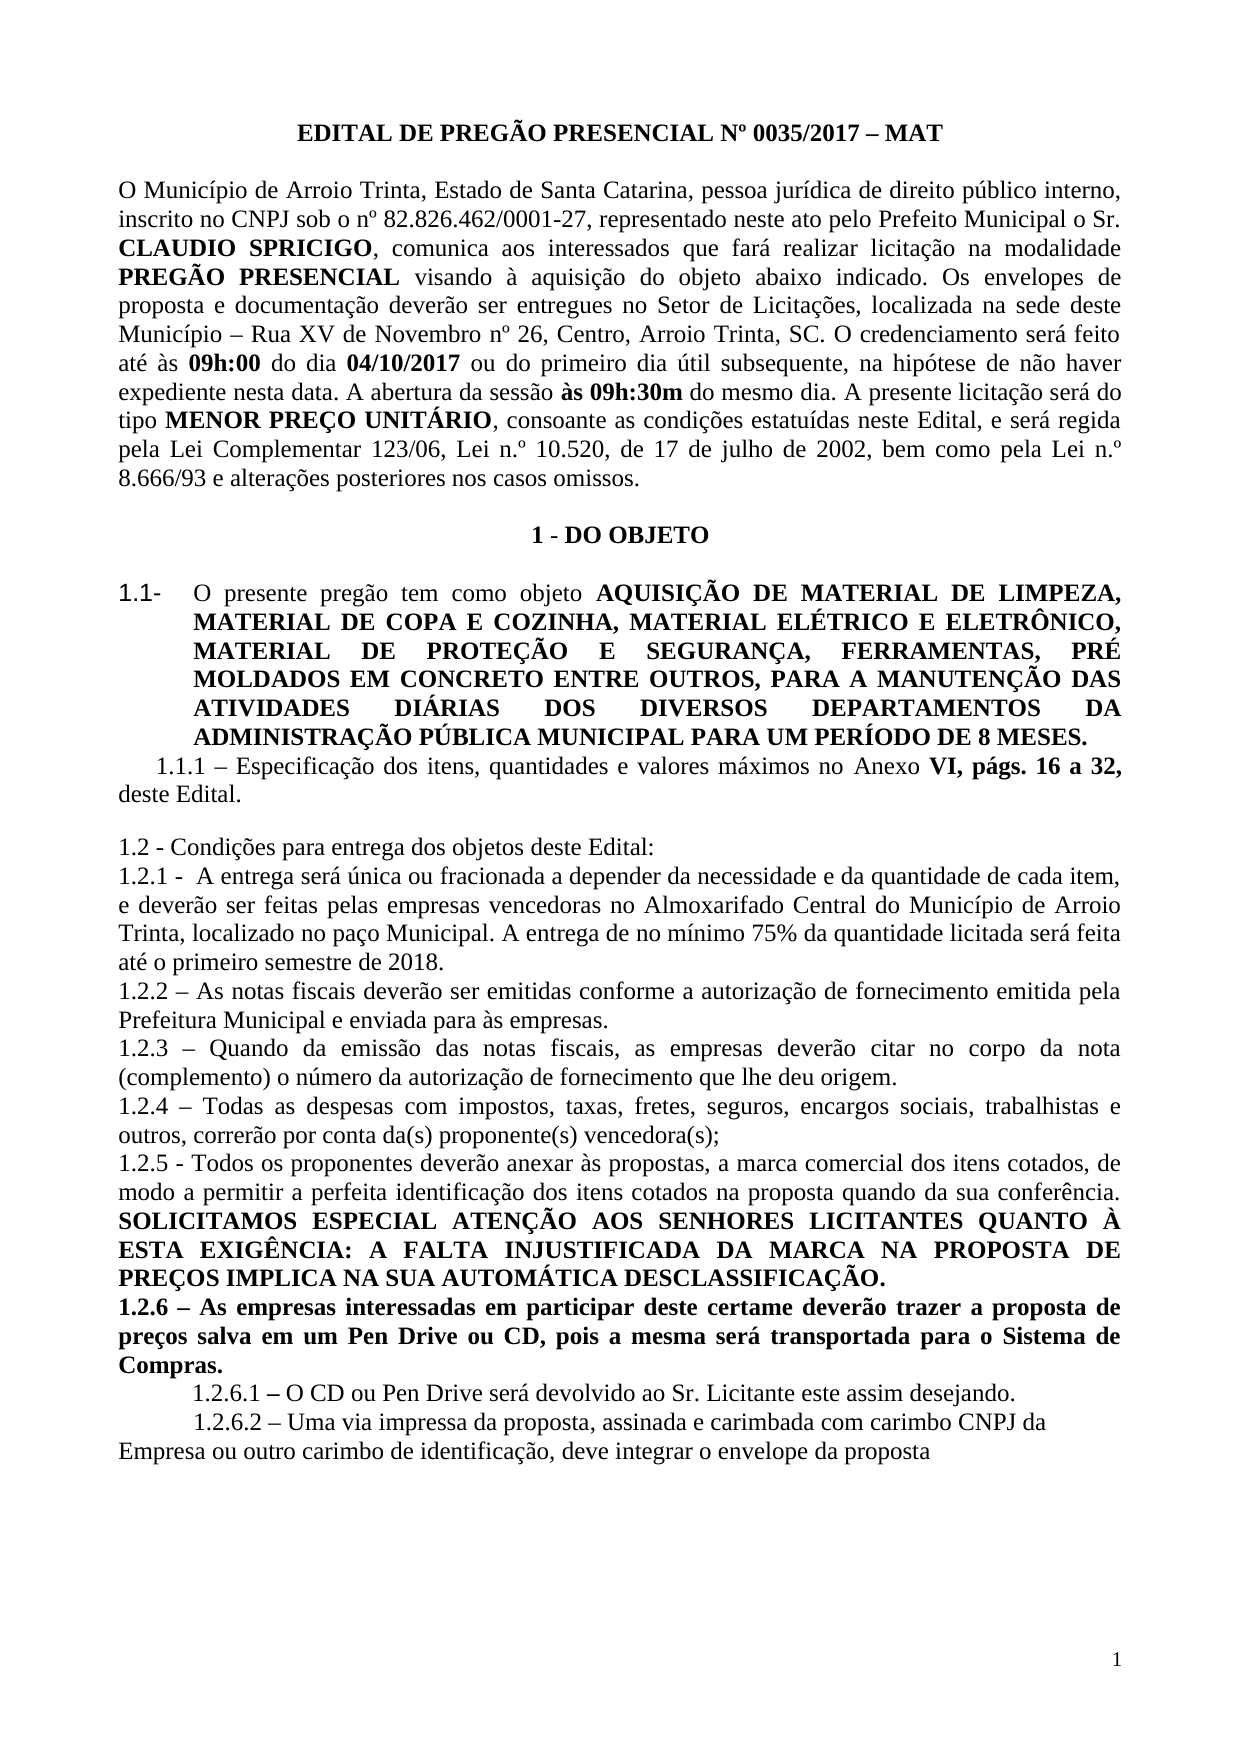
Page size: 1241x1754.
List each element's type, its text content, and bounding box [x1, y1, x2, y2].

text 1.1.1 – Especificação dos itens, quantidades e valores máximos no Anexo VI, págs. 16 a 32, deste Edital. [118, 751, 1122, 808]
title 1.2.6 – As empresas interessadas em participar deste certame deverão trazer a proposta de preços salva em um Pen Drive ou CD, pois a mesma será transportada para o Sistema de Compras. [118, 1292, 1122, 1378]
text 1.2.2 – As notas fiscais deverão ser emitidas conforme a autorização de fornecimento emitida pela Prefeitura Municipal e enviada para às empresas. [118, 976, 1122, 1033]
text 1.2.1 - A entrega será única ou fracionada a depender da necessidade e da quantidade de cada item, e deverão ser feitas pelas empresas vencedoras no Almoxarifado Central do Município de Arroio Trinta, localizado no paço Municipal. A entrega de no mínimo 75% da quantidade licitada será feita até o primeiro semestre de 2018. [118, 861, 1122, 976]
title 1.2.5 - Todos os proponentes deverão anexar às propostas, a marca comercial dos itens cotados, de modo a permitir a perfeita identificação dos itens cotados na proposta quando da sua conferência. SOLICITAMOS ESPECIAL ATENÇÃO AOS SENHORES LICITANTES QUANTO À ESTA EXIGÊNCIA: A FALTA INJUSTIFICADA DA MARCA NA PROPOSTA DE PREÇOS IMPLICA NA SUA AUTOMÁTICA DESCLASSIFICAÇÃO. [118, 1148, 1122, 1292]
subtitle EDITAL DE PREGÃO PRESENCIAL Nº 0035/2017 – MAT [118, 118, 1122, 147]
title O presente pregão tem como objeto AQUISIÇÃO DE MATERIAL DE LIMPEZA, MATERIAL DE COPA E COZINHA, MATERIAL ELÉTRICO E ELETRÔNICO, MATERIAL DE PROTEÇÃO E SEGURANÇA, FERRAMENTAS, PRÉ MOLDADOS EM CONCRETO ENTRE OUTROS, PARA A MANUTENÇÃO DAS ATIVIDADES DIÁRIAS DOS DIVERSOS DEPARTAMENTOS DA ADMINISTRAÇÃO PÚBLICA MUNICIPAL PARA UM PERÍODO DE 8 MESES. [118, 578, 1122, 751]
text 1.2.4 – Todas as despesas com impostos, taxas, fretes, seguros, encargos sociais, trabalhistas e outros, correrão por conta da(s) proponente(s) vencedora(s); [118, 1091, 1122, 1148]
text 1 - DO OBJETO [118, 521, 1122, 549]
list - Condições para entrega dos objetos deste Edital: [118, 832, 1122, 861]
title 1.2.6.1 – O CD ou Pen Drive será devolvido ao Sr. Licitante este assim desejando. 1.2.6.2 – Uma via impressa da proposta, assinada e carimbada com carimbo CNPJ da Empresa ou outro carimbo de identificação, deve integrar o envelope da proposta [118, 1378, 1122, 1465]
text O Município de Arroio Trinta, Estado de Santa Catarina, pessoa jurídica de direito público interno, inscrito no CNPJ sob o nº 82.826.462/0001-27, representado neste ato pelo Prefeito Municipal o Sr. CLAUDIO SPRICIGO, comunica aos interessados que fará realizar licitação na modalidade PREGÃO PRESENCIAL visando à aquisição do objeto abaixo indicado. Os envelopes de proposta e documentação deverão ser entregues no Setor de Licitações, localizada na sede deste Município – Rua XV de Novembro nº 26, Centro, Arroio Trinta, SC. O credenciamento será feito até às 09h:00 do dia 04/10/2017 ou do primeiro dia útil subsequente, na hipótese de não haver expediente nesta data. A abertura da sessão às 09h:30m do mesmo dia. A presente licitação será do tipo MENOR PREÇO UNITÁRIO, consoante as condições estatuídas neste Edital, e será regida pela Lei Complementar 123/06, Lei n.º 10.520, de 17 de julho de 2002, bem como pela Lei n.º 8.666/93 e alterações posteriores nos casos omissos. [118, 176, 1122, 492]
text 1.2.3 – Quando da emissão das notas fiscais, as empresas deverão citar no corpo da nota (complemento) o número da autorização de fornecimento que lhe deu origem. [118, 1033, 1122, 1091]
